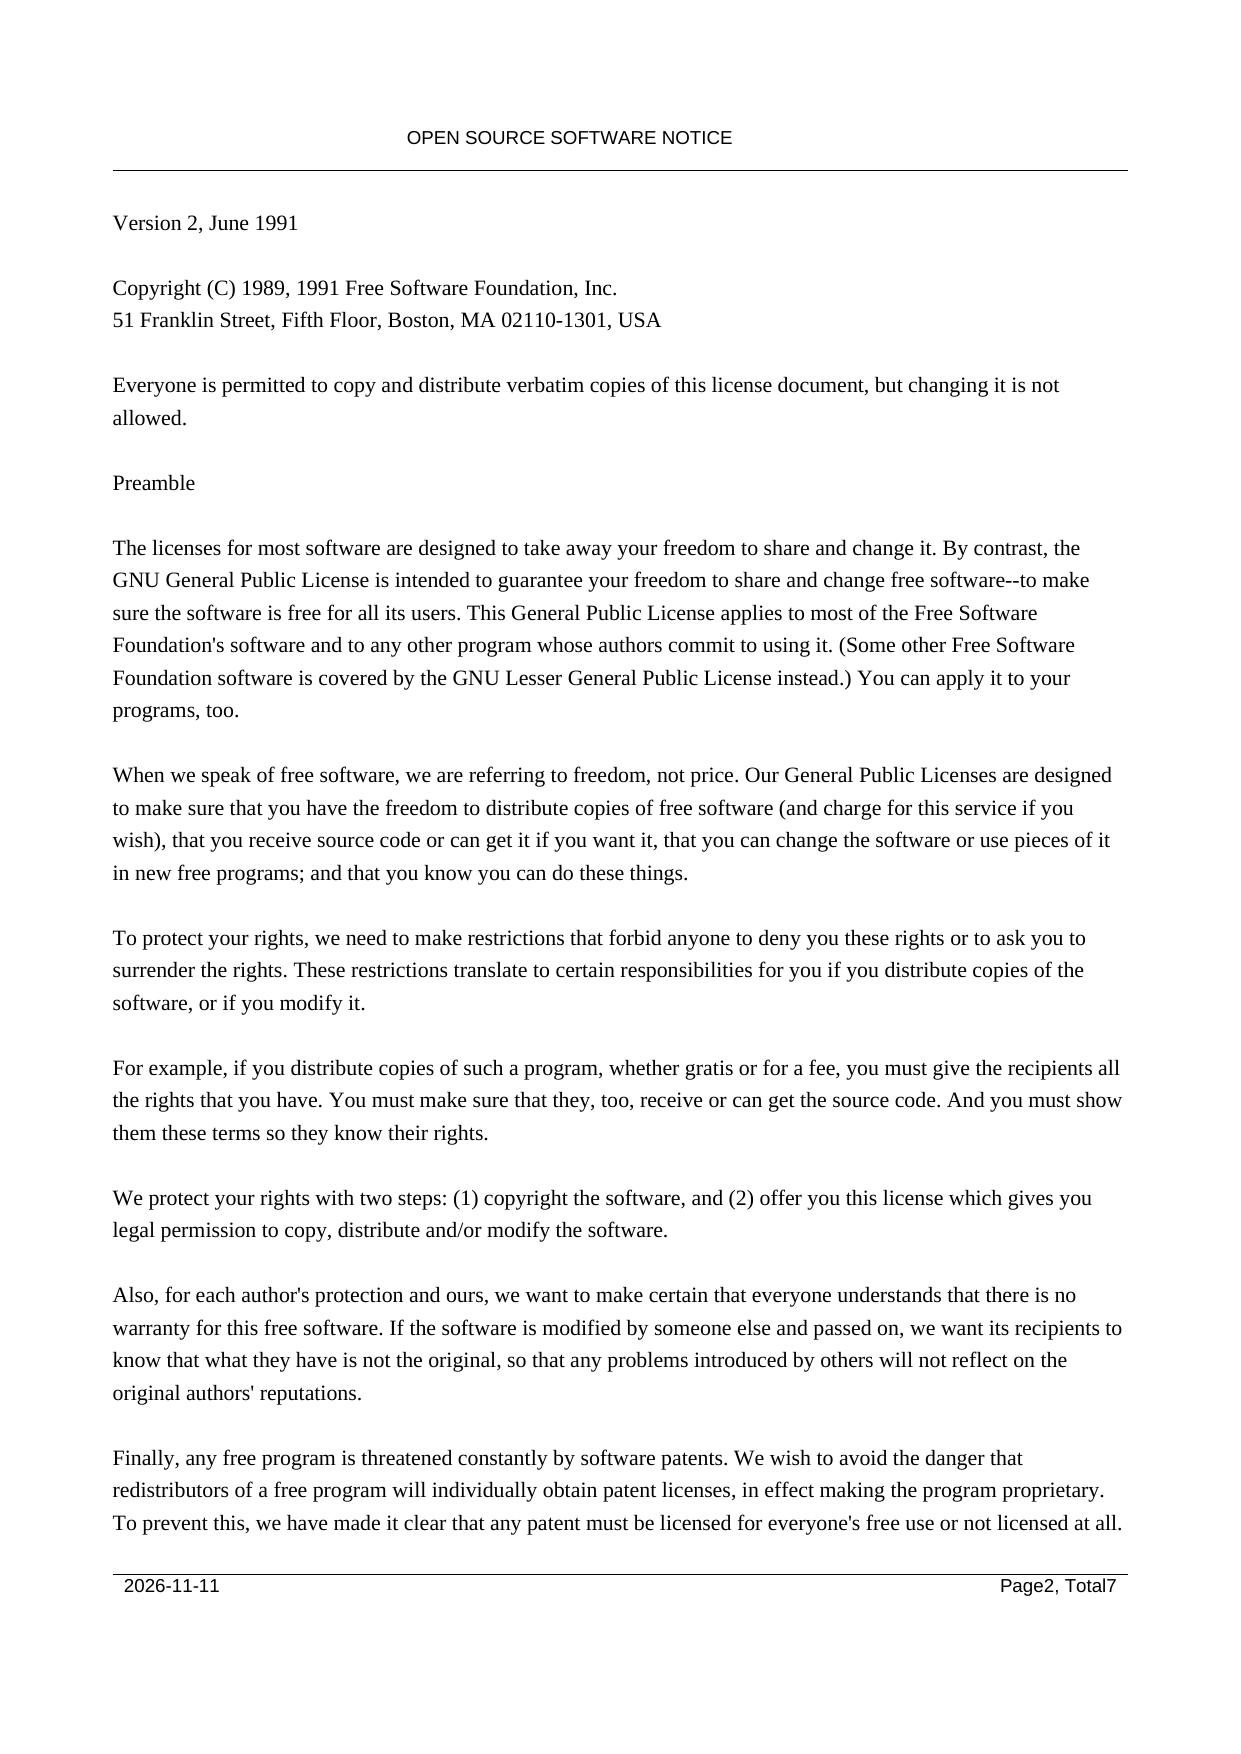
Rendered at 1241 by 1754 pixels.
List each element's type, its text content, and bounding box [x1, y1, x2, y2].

text We protect your rights with two steps: (1) copyright the software, and (2) offer you this license which gives you legal permission to copy, distribute and/or modify the software. [112, 1181, 1128, 1246]
text The licenses for most software are designed to take away your freedom to share and change it. By contrast, the GNU General Public License is intended to guarantee your freedom to share and change free software--to make sure the software is free for all its users. This General Public License applies to most of the Free Software Foundation's software and to any other program whose authors commit to using it. (Some other Free Software Foundation software is covered by the GNU Lesser General Public License instead.) You can apply it to your programs, too. [112, 531, 1128, 726]
text Everyone is permitted to copy and distribute verbatim copies of this license document, but changing it is not allowed. [112, 369, 1128, 434]
text 51 Franklin Street, Fifth Floor, Boston, MA 02110-1301, USA [112, 304, 1128, 336]
text To protect your rights, we need to make restrictions that forbid anyone to deny you these rights or to ask you to surrender the rights. These restrictions translate to certain responsibilities for you if you distribute copies of the software, or if you modify it. [112, 921, 1128, 1019]
text Finally, any free program is threatened constantly by software patents. We wish to avoid the danger that redistributors of a free program will individually obtain patent licenses, in effect making the program proprietary. To prevent this, we have made it clear that any patent must be licensed for everyone's free use or not licensed at all. [112, 1441, 1128, 1539]
text When we speak of free software, we are referring to freedom, not price. Our General Public Licenses are designed to make sure that you have the freedom to distribute copies of free software (and charge for this service if you wish), that you receive source code or can get it if you want it, that you can change the software or use pieces of it in new free programs; and that you know you can do these things. [112, 759, 1128, 889]
text Also, for each author's protection and ours, we want to make certain that everyone understands that there is no warranty for this free software. If the software is modified by someone else and passed on, we want its recipients to know that what they have is not the original, so that any problems introduced by others will not reflect on the original authors' reputations. [112, 1279, 1128, 1409]
text For example, if you distribute copies of such a program, whether gratis or for a fee, you must give the recipients all the rights that you have. You must make sure that they, too, receive or can get the source code. And you must show them these terms so they know their rights. [112, 1051, 1128, 1149]
text Preamble [112, 466, 1128, 499]
text Copyright (C) 1989, 1991 Free Software Foundation, Inc. [112, 271, 1128, 304]
text Version 2, June 1991 [112, 206, 1128, 239]
